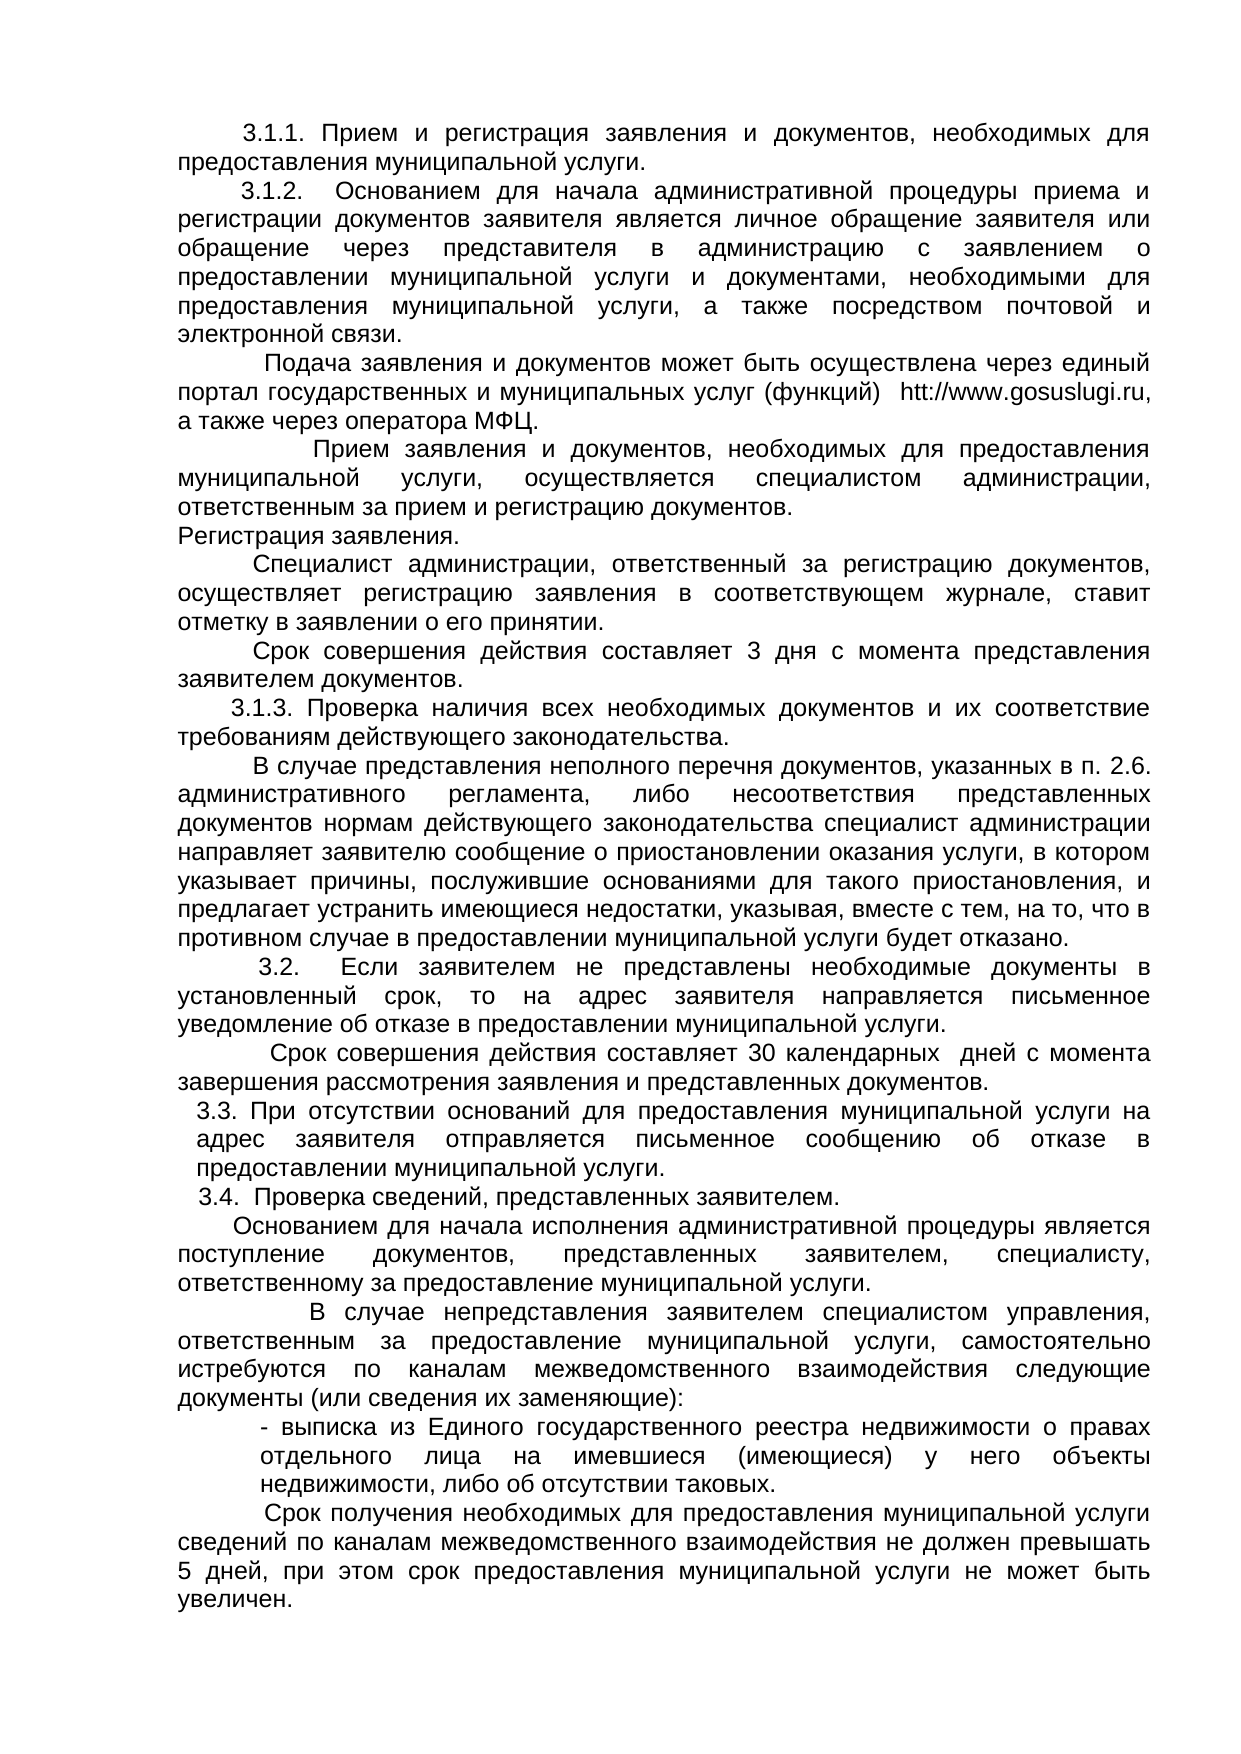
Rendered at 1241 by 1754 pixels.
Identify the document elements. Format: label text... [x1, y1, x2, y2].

text Регистрация заявления. [177, 521, 1152, 549]
text Подача заявления и документов может быть осуществлена через единый портал государственных и муниципальных услуг (функций) htt://www.gosuslugi.ru, а также через оператора МФЦ. [177, 348, 1152, 434]
text В случае представления неполного перечня документов, указанных в п. 2.6. административного регламента, либо несоответствия представленных документов нормам действующего законодательства специалист администрации направляет заявителю сообщение о приостановлении оказания услуги, в котором указывает причины, послужившие основаниями для такого приостановления, и предлагает устранить имеющиеся недостатки, указывая, вместе с тем, на то, что в противном случае в предоставлении муниципальной услуги будет отказано. [177, 751, 1152, 952]
text Основанием для начала исполнения административной процедуры является поступление документов, представленных заявителем, специалисту, ответственному за предоставление муниципальной услуги. [177, 1211, 1152, 1297]
text 3.4. Проверка сведений, представленных заявителем. [177, 1182, 1152, 1211]
text 3.2. Если заявителем не представлены необходимые документы в установленный срок, то на адрес заявителя направляется письменное уведомление об отказе в предоставлении муниципальной услуги. [177, 952, 1152, 1038]
text 3.1.1. Прием и регистрация заявления и документов, необходимых для предоставления муниципальной услуги. [177, 118, 1152, 176]
text 3.1.2. Основанием для начала административной процедуры приема и регистрации документов заявителя является личное обращение заявителя или обращение через представителя в администрацию с заявлением о предоставлении муниципальной услуги и документами, необходимыми для предоставления муниципальной услуги, а также посредством почтовой и электронной связи. [177, 176, 1152, 348]
text 3.3. При отсутствии оснований для предоставления муниципальной услуги на адрес заявителя отправляется письменное сообщению об отказе в предоставлении муниципальной услуги. [196, 1096, 1152, 1182]
text Срок совершения действия составляет 3 дня с момента представления заявителем документов. [177, 636, 1152, 693]
text - выписка из Единого государственного реестра недвижимости о правах отдельного лица на имевшиеся (имеющиеся) у него объекты недвижимости, либо об отсутствии таковых. [260, 1412, 1152, 1498]
text Срок получения необходимых для предоставления муниципальной услуги сведений по каналам межведомственного взаимодействия не должен превышать 5 дней, при этом срок предоставления муниципальной услуги не может быть увеличен. [177, 1498, 1152, 1613]
text Специалист администрации, ответственный за регистрацию документов, осуществляет регистрацию заявления в соответствующем журнале, ставит отметку в заявлении о его принятии. [177, 549, 1152, 636]
text В случае непредставления заявителем специалистом управления, ответственным за предоставление муниципальной услуги, самостоятельно истребуются по каналам межведомственного взаимодействия следующие документы (или сведения их заменяющие): [177, 1297, 1152, 1412]
text Срок совершения действия составляет 30 календарных дней с момента завершения рассмотрения заявления и представленных документов. [177, 1038, 1152, 1096]
text Прием заявления и документов, необходимых для предоставления муниципальной услуги, осуществляется специалистом администрации, ответственным за прием и регистрацию документов. [177, 434, 1152, 521]
text 3.1.3. Проверка наличия всех необходимых документов и их соответствие требованиям действующего законодательства. [177, 693, 1152, 751]
